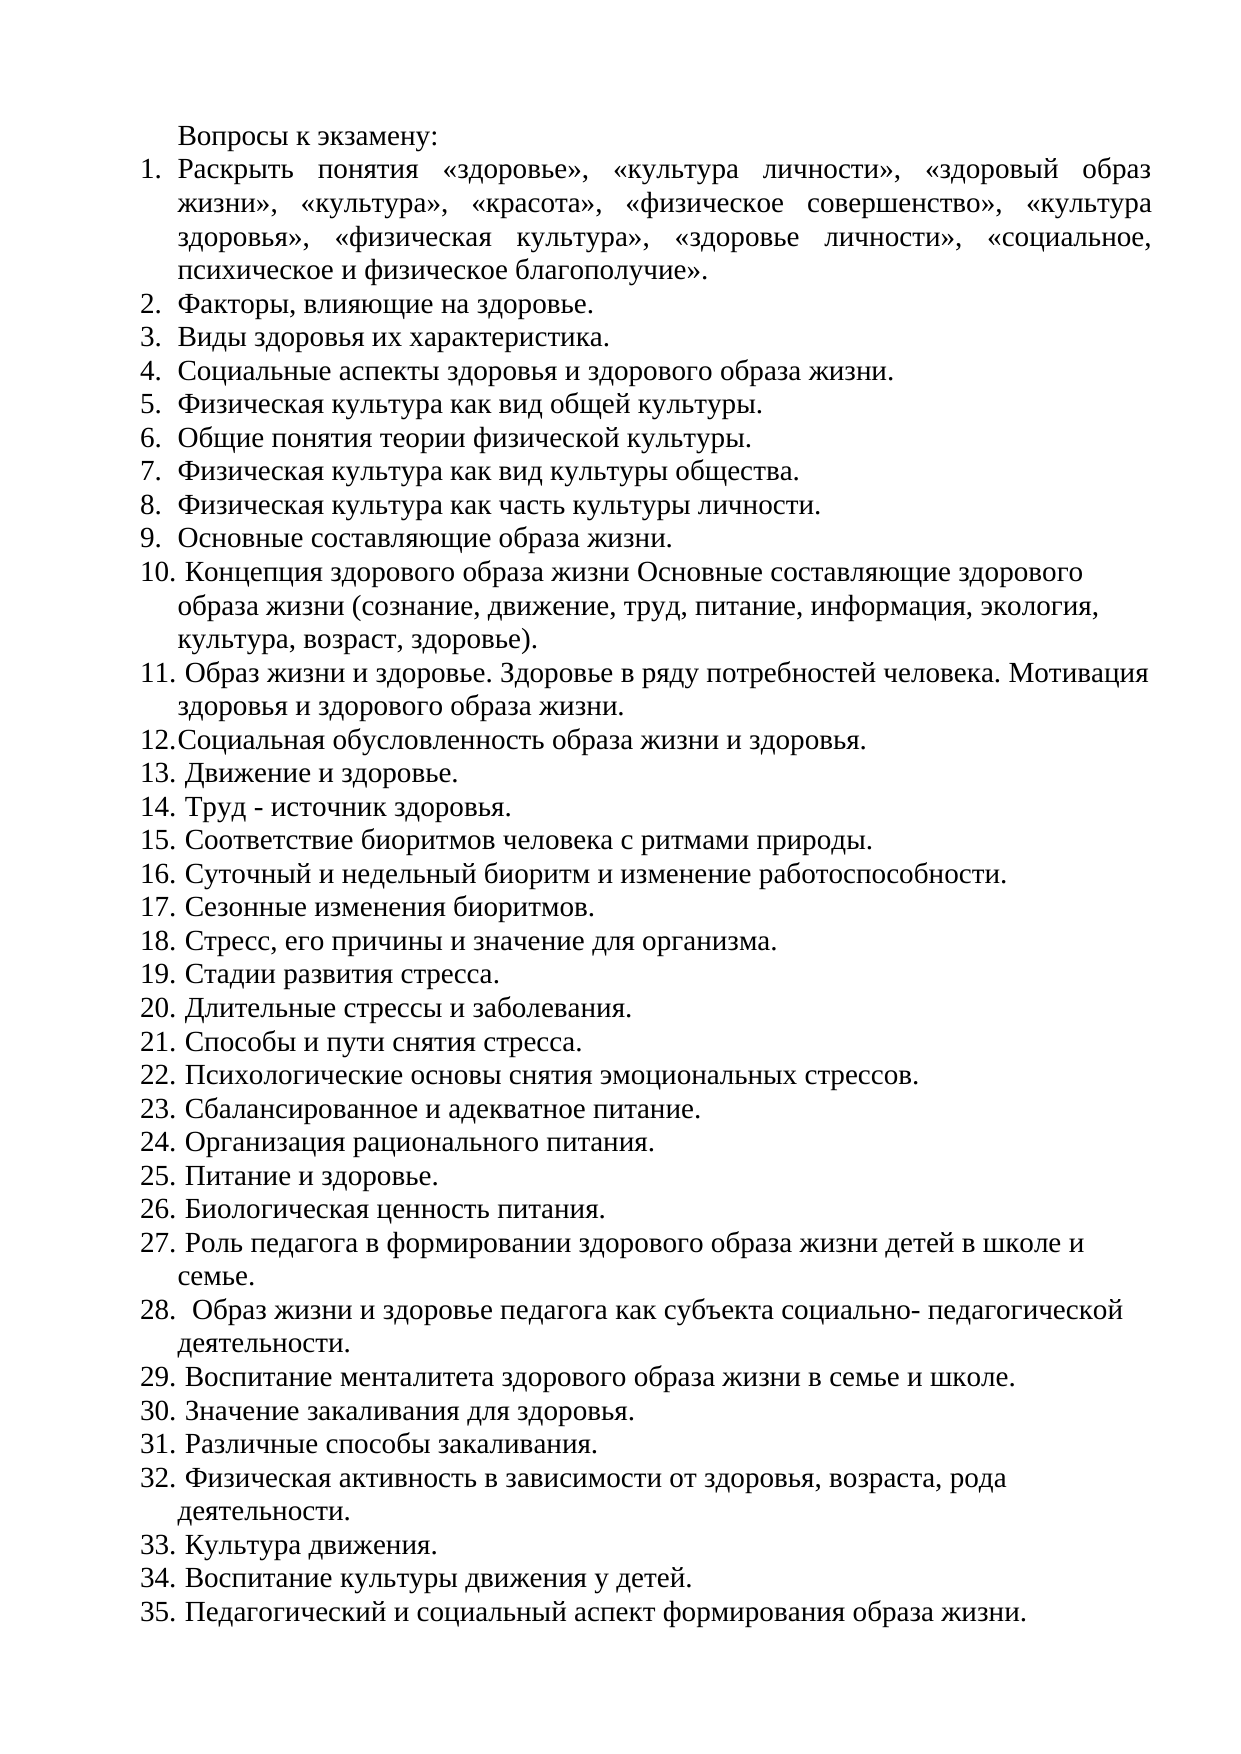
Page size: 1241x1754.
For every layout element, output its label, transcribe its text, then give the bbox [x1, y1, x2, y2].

list Способы и пути снятия стресса. [140, 1024, 1152, 1057]
list Основные составляющие образа жизни. [140, 521, 1152, 554]
list Образ жизни и здоровье педагога как субъекта социально- педагогической деятельности. [140, 1292, 1152, 1359]
list Движение и здоровье. [140, 755, 1152, 789]
list Психологические основы снятия эмоциональных стрессов. [140, 1057, 1152, 1091]
list Педагогический и социальный аспект формирования образа жизни. [140, 1594, 1152, 1627]
list Стресс, его причины и значение для организма. [140, 923, 1152, 957]
list Раскрыть понятия «здоровье», «культура личности», «здоровый образ жизни», «культура», «красота», «физическое совершенство», «культура здоровья», «физическая культура», «здоровье личности», «социальное, психическое и физическое благополучие». [140, 152, 1152, 286]
list Физическая культура как вид культуры общества. [140, 453, 1152, 487]
list Физическая культура как часть культуры личности. [140, 487, 1152, 521]
list Биологическая ценность питания. [140, 1191, 1152, 1225]
text Вопросы к экзамену: [177, 118, 1152, 152]
list Социальная обусловленность образа жизни и здоровья. [140, 722, 1152, 755]
list Длительные стрессы и заболевания. [140, 990, 1152, 1024]
list Роль педагога в формировании здорового образа жизни детей в школе и семье. [140, 1225, 1152, 1292]
list Различные способы закаливания. [140, 1426, 1152, 1460]
list Виды здоровья их характеристика. [140, 319, 1152, 353]
list Социальные аспекты здоровья и здорового образа жизни. [140, 353, 1152, 386]
list Общие понятия теории физической культуры. [140, 420, 1152, 453]
list Физическая активность в зависимости от здоровья, возраста, рода деятельности. [140, 1460, 1152, 1527]
list Воспитание культуры движения у детей. [140, 1560, 1152, 1594]
list Организация рационального питания. [140, 1124, 1152, 1158]
list Культура движения. [140, 1527, 1152, 1560]
list Сезонные изменения биоритмов. [140, 889, 1152, 923]
list Факторы, влияющие на здоровье. [140, 286, 1152, 319]
list Воспитание менталитета здорового образа жизни в семье и школе. [140, 1359, 1152, 1393]
list Концепция здорового образа жизни Основные составляющие здорового образа жизни (сознание, движение, труд, питание, информация, экология, культура, возраст, здоровье). [140, 554, 1152, 655]
list Труд - источник здоровья. [140, 789, 1152, 822]
list Сбалансированное и адекватное питание. [140, 1091, 1152, 1124]
list Суточный и недельный биоритм и изменение работоспособности. [140, 856, 1152, 889]
list Соответствие биоритмов человека с ритмами природы. [140, 822, 1152, 856]
list Физическая культура как вид общей культуры. [140, 386, 1152, 420]
list Питание и здоровье. [140, 1158, 1152, 1191]
list Значение закаливания для здоровья. [140, 1393, 1152, 1426]
list Стадии развития стресса. [140, 957, 1152, 990]
list Образ жизни и здоровье. Здоровье в ряду потребностей человека. Мотивация здоровья и здорового образа жизни. [140, 655, 1152, 722]
